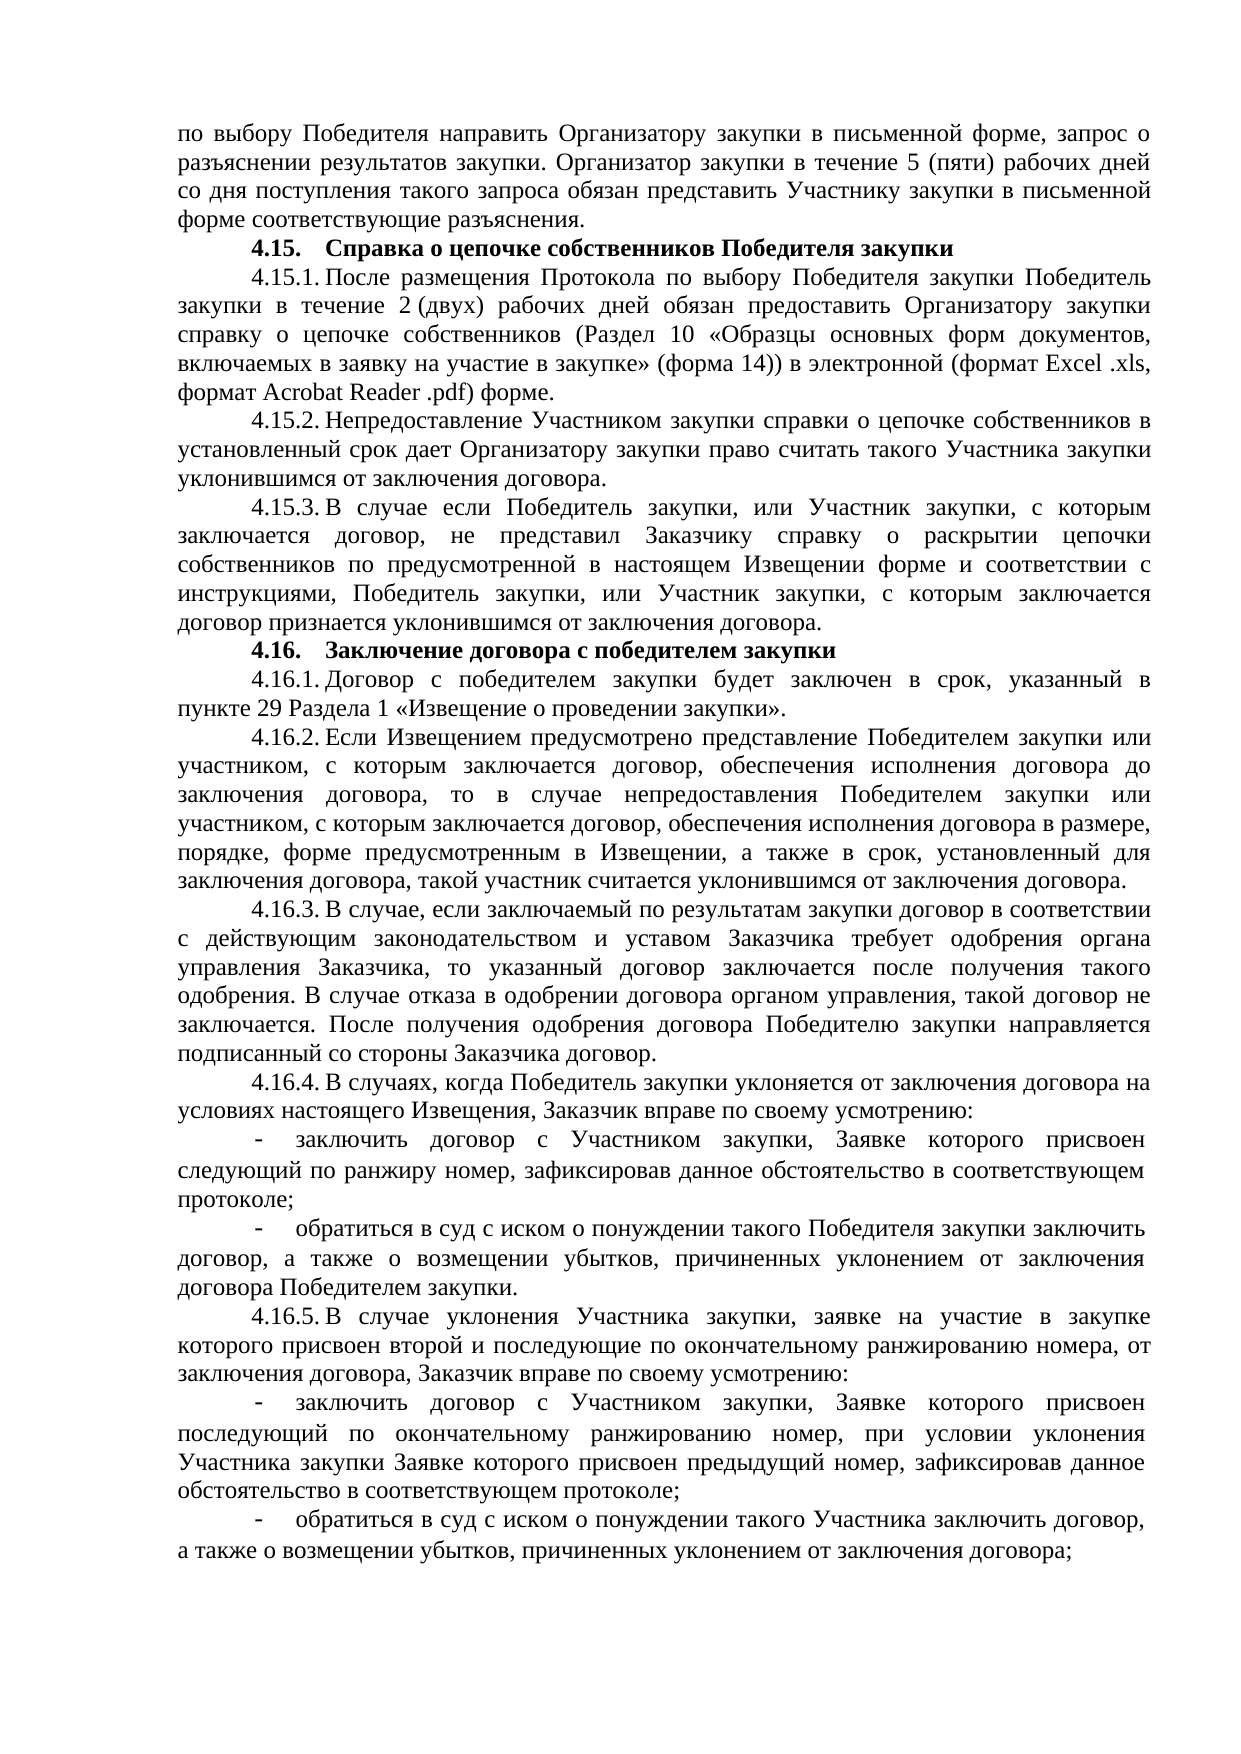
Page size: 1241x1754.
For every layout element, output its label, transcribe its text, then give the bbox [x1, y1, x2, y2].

list Если Извещением предусмотрено представление Победителем закупки или участником, с которым заключается договор, обеспечения исполнения договора до заключения договора, то в случае непредоставления Победителем закупки или участником, с которым заключается договор, обеспечения исполнения договора в размере, порядке, форме предусмотренным в Извещении, а также в срок, установленный для заключения договора, такой участник считается уклонившимся от заключения договора. [177, 722, 1152, 894]
list После размещения Протокола по выбору Победителя закупки Победитель закупки в течение 2 (двух) рабочих дней обязан предоставить Организатору закупки справку о цепочке собственников (Раздел 10 «Образцы основных форм документов, включаемых в заявку на участие в закупке» (форма 14)) в электронной (формат Excel .xls, формат Acrobat Reader .pdf) форме. [177, 262, 1152, 406]
list обратиться в суд с иском о понуждении такого Победителя закупки заключить договор, а также о возмещении убытков, причиненных уклонением от заключения договора Победителем закупки. [177, 1213, 1146, 1301]
list В случае, если заключаемый по результатам закупки договор в соответствии с действующим законодательством и уставом Заказчика требует одобрения органа управления Заказчика, то указанный договор заключается после получения такого одобрения. В случае отказа в одобрении договора органом управления, такой договор не заключается. После получения одобрения договора Победителю закупки направляется подписанный со стороны Заказчика договор. [177, 894, 1152, 1067]
list Заключение договора с победителем закупки [177, 636, 1152, 664]
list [177, 118, 1152, 233]
list В случае если Победитель закупки, или Участник закупки, с которым заключается договор, не представил Заказчику справку о раскрытии цепочки собственников по предусмотренной в настоящем Извещении форме и соответствии с инструкциями, Победитель закупки, или Участник закупки, с которым заключается договор признается уклонившимся от заключения договора. [177, 492, 1152, 636]
list Справка о цепочке собственников Победителя закупки [177, 233, 1152, 262]
list заключить договор с Участником закупки, Заявке которого присвоен последующий по окончательному ранжированию номер, при условии уклонения Участника закупки Заявке которого присвоен предыдущий номер, зафиксировав данное обстоятельство в соответствующем протоколе; [177, 1387, 1146, 1504]
list Договор с победителем закупки будет заключен в срок, указанный в пункте 29 Раздела 1 «Извещение о проведении закупки». [177, 664, 1152, 722]
list В случае уклонения Участника закупки, заявке на участие в закупке которого присвоен второй и последующие по окончательному ранжированию номера, от заключения договора, Заказчик вправе по своему усмотрению: [177, 1301, 1152, 1387]
list В случаях, когда Победитель закупки уклоняется от заключения договора на условиях настоящего Извещения, Заказчик вправе по своему усмотрению: [177, 1067, 1152, 1124]
list Непредоставление Участником закупки справки о цепочке собственников в установленный срок дает Организатору закупки право считать такого Участника закупки уклонившимся от заключения договора. [177, 406, 1152, 492]
list заключить договор с Участником закупки, Заявке которого присвоен следующий по ранжиру номер, зафиксировав данное обстоятельство в соответствующем протоколе; [177, 1124, 1146, 1213]
list обратиться в суд с иском о понуждении такого Участника заключить договор, а также о возмещении убытков, причиненных уклонением от заключения договора; [177, 1504, 1146, 1564]
